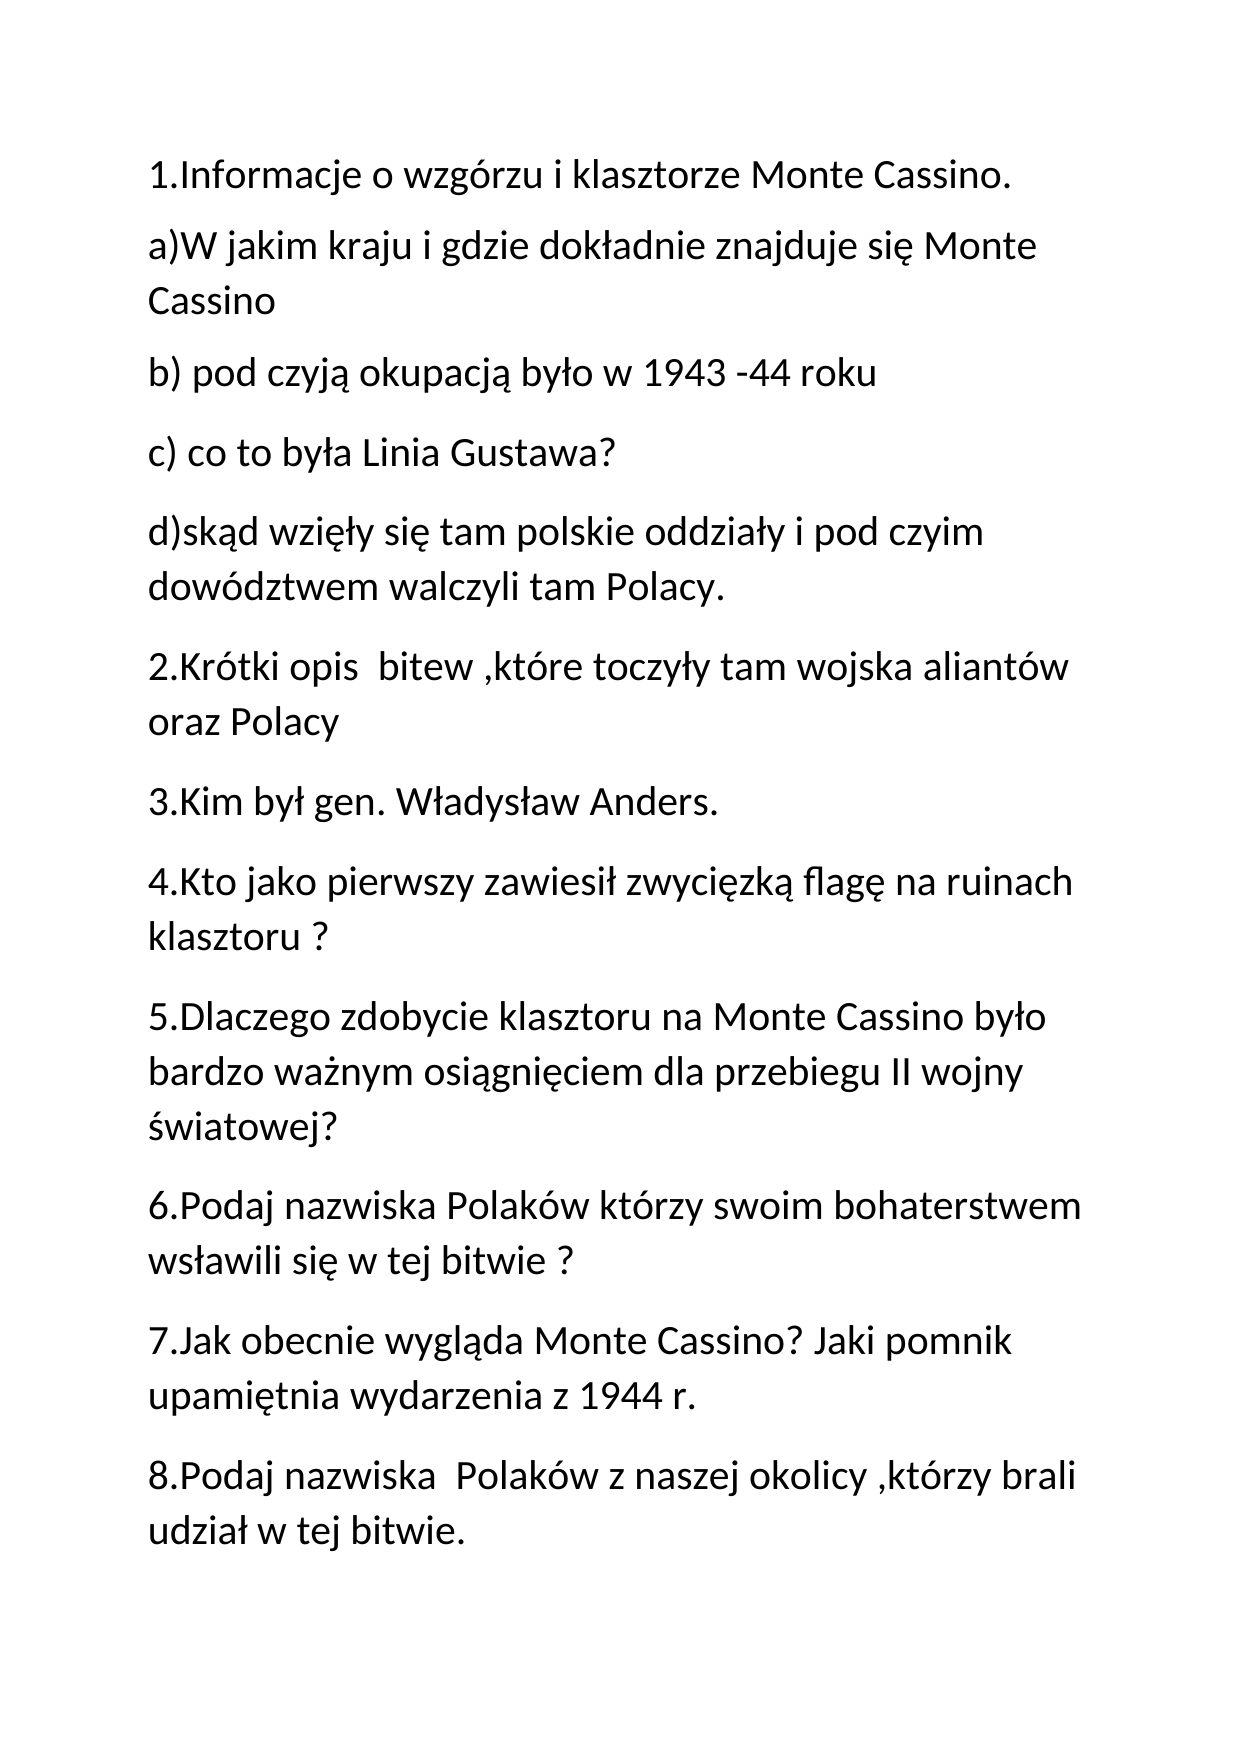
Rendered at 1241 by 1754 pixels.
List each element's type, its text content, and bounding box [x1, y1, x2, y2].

text d)skąd wzięły się tam polskie oddziały i pod czyim dowództwem walczyli tam Polacy. [148, 505, 1093, 611]
text c) co to była Linia Gustawa? [148, 426, 1093, 476]
text 6.Podaj nazwiska Polaków którzy swoim bohaterstwem wsławili się w tej bitwie ? [148, 1179, 1093, 1285]
text 2.Krótki opis bitew ,które toczyły tam wojska aliantów oraz Polacy [148, 640, 1093, 746]
text a)W jakim kraju i gdzie dokładnie znajduje się Monte Cassino [148, 219, 1093, 325]
text 7.Jak obecnie wygląda Monte Cassino? Jaki pomnik upamiętnia wydarzenia z 1944 r. [148, 1314, 1093, 1420]
text b) pod czyją okupacją było w 1943 -44 roku [148, 346, 1093, 396]
text 1.Informacje o wzgórzu i klasztorze Monte Cassino. [148, 148, 1093, 198]
text 5.Dlaczego zdobycie klasztoru na Monte Cassino było bardzo ważnym osiągnięciem dla przebiegu II wojny światowej? [148, 990, 1093, 1150]
text 3.Kim był gen. Władysław Anders. [148, 775, 1093, 826]
text 8.Podaj nazwiska Polaków z naszej okolicy ,którzy brali udział w tej bitwie. [148, 1449, 1093, 1555]
text 4.Kto jako pierwszy zawiesił zwycięzką flagę na ruinach klasztoru ? [148, 855, 1093, 961]
